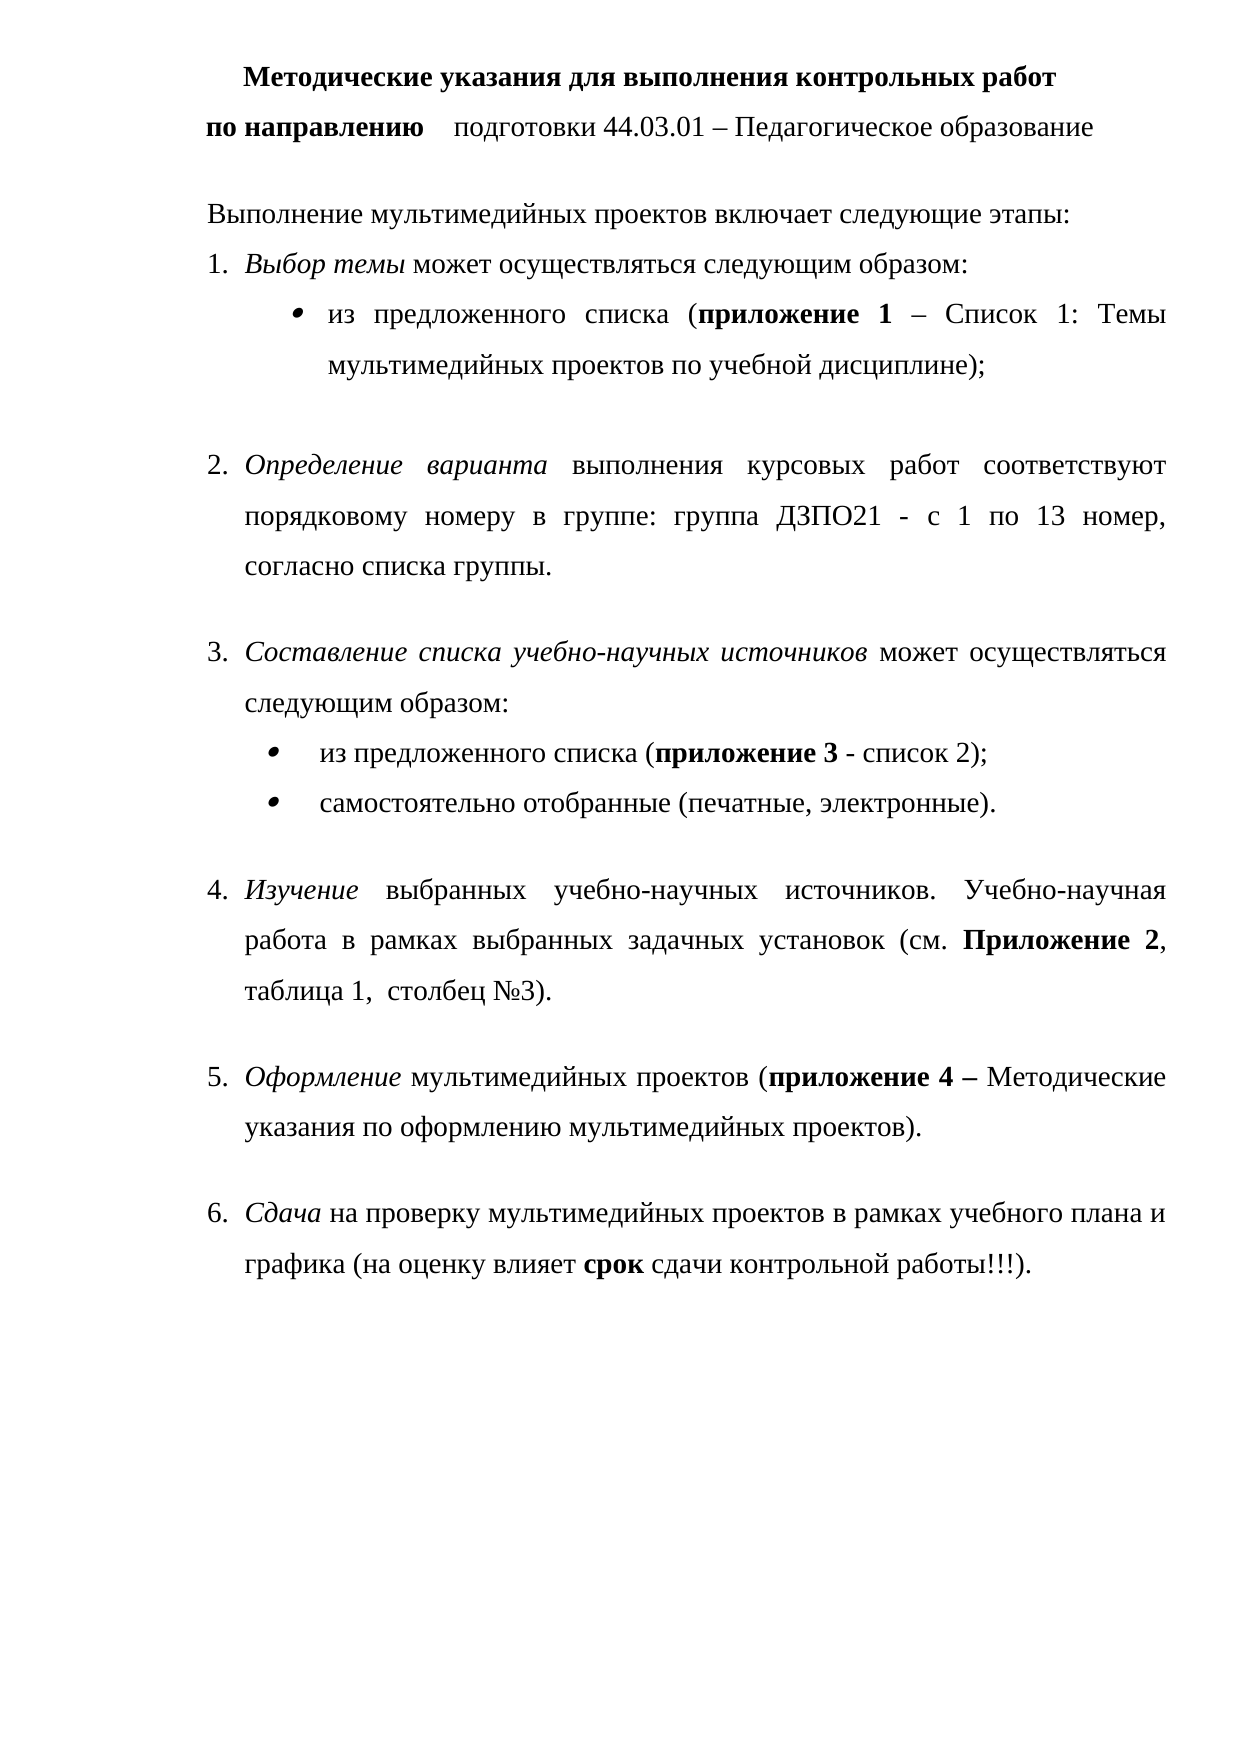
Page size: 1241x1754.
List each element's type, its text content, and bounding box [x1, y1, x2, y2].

list Составление списка учебно-научных источников может осуществляться следующим образом: [207, 634, 1167, 718]
text Выполнение мультимедийных проектов включает следующие этапы: [133, 196, 1167, 229]
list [207, 1196, 1167, 1279]
list Выбор темы может осуществляться следующим образом: [207, 246, 1167, 280]
list Изучение выбранных учебно-научных источников. Учебно-научная работа в рамках выбранных задачных установок (см. Приложение 2, таблица 1, столбец №3). [207, 872, 1167, 1006]
list Определение варианта выполнения курсовых работ соответствуют порядковому номеру в группе: группа ДЗПО21 - с 1 по 13 номер, согласно списка группы. [207, 447, 1167, 582]
text Методические указания для выполнения контрольных работ [133, 59, 1167, 93]
list из предложенного списка (приложение 1 – Список 1: Темы мультимедийных проектов по учебной дисциплине); [290, 296, 1167, 380]
list Оформление мультимедийных проектов (приложение 4 – Методические указания по оформлению мультимедийных проектов). [207, 1059, 1167, 1143]
list самостоятельно отобранные (печатные, электронные). [266, 786, 1167, 819]
list из предложенного списка (приложение 3 - список 2); [266, 735, 1167, 769]
text по направлению подготовки 44.03.01 – Педагогическое образование [133, 109, 1167, 143]
